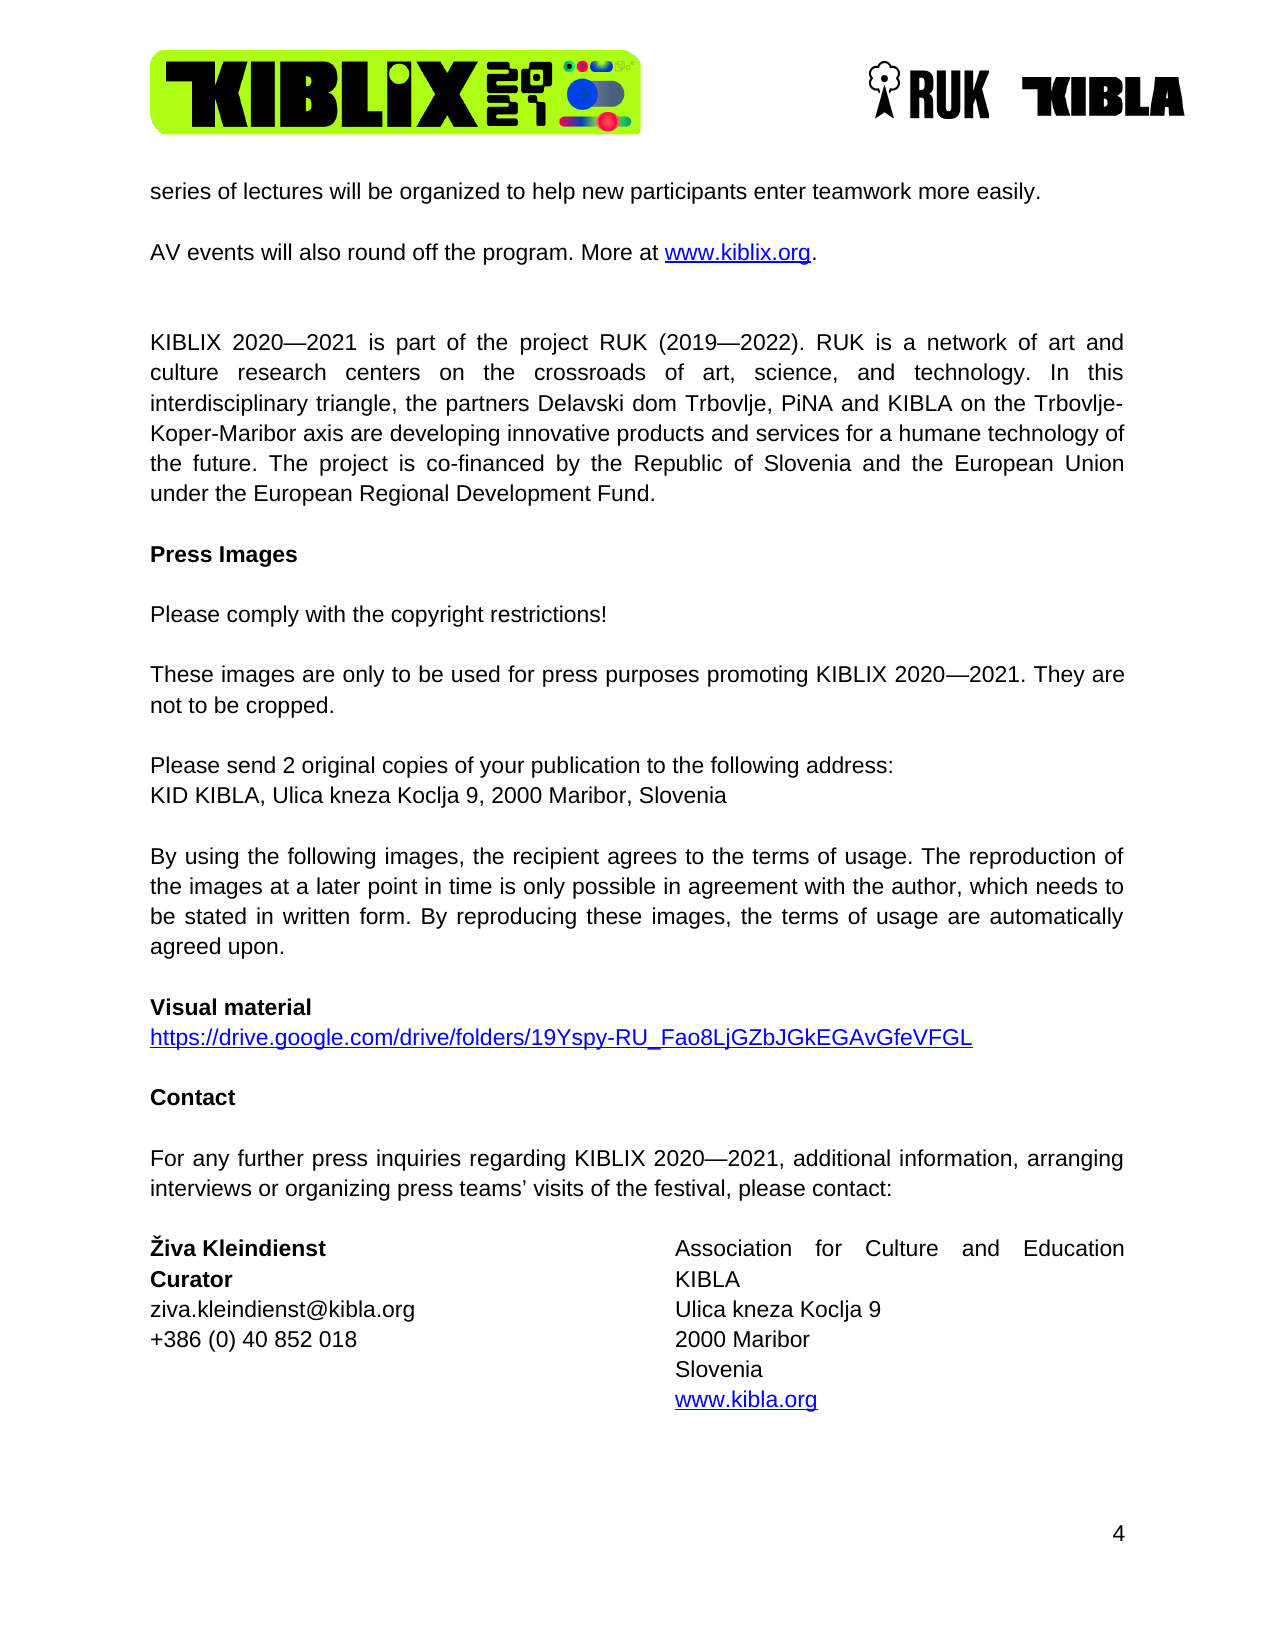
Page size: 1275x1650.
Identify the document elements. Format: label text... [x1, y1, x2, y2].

text Visual material [150, 994, 1125, 1020]
picture [869, 61, 989, 119]
text AV events will also round off the program. More at www.kiblix.org. [150, 238, 1125, 265]
text Contact [150, 1084, 1125, 1111]
text For any further press inquiries regarding KIBLIX 2020—2021, additional information, arranging interviews or organizing press teams’ visits of the festival, please contact: [150, 1145, 1125, 1201]
text ziva.kleindienst@kibla.org [150, 1296, 600, 1322]
text www.kibla.org [675, 1386, 1125, 1413]
text Association for Culture and Education KIBLA [675, 1235, 1125, 1292]
text By using the following images, the recipient agrees to the terms of usage. The reproduction of the images at a later point in time is only possible in agreement with the author, which needs to be stated in written form. By reproducing these images, the terms of usage are automatically agreed upon. [150, 843, 1125, 960]
text Živa Kleindienst [150, 1235, 600, 1262]
text 2000 Maribor [675, 1326, 1125, 1352]
text Press Images [150, 541, 1125, 567]
text +386 (0) 40 852 018 [150, 1326, 600, 1352]
picture [996, 50, 1234, 141]
picture [150, 50, 641, 135]
text Curator [150, 1266, 600, 1292]
text KID KIBLA, Ulica kneza Koclja 9, 2000 Maribor, Slovenia [150, 782, 1125, 809]
text Slovenia [675, 1356, 1125, 1383]
text Please comply with the copyright restrictions! [150, 601, 1125, 627]
text KIBLIX 2020—2021 is part of the project RUK (2019—2022). RUK is a network of art and culture research centers on the crossroads of art, science, and technology. In this interdisciplinary triangle, the partners Delavski dom Trbovlje, PiNA and KIBLA on the Trbovlje-Koper-Maribor axis are developing innovative products and services for a humane technology of the future. The project is co-financed by the Republic of Slovenia and the European Union under the European Regional Development Fund. [150, 329, 1125, 507]
text Please send 2 original copies of your publication to the following address: [150, 752, 1125, 778]
text https://drive.google.com/drive/folders/19Yspy-RU_Fao8LjGZbJGkEGAvGfeVFGL [150, 1024, 1125, 1050]
text Ulica kneza Koclja 9 [675, 1296, 1125, 1322]
text These images are only to be used for press purposes promoting KIBLIX 2020—2021. They are not to be cropped. [150, 661, 1125, 718]
